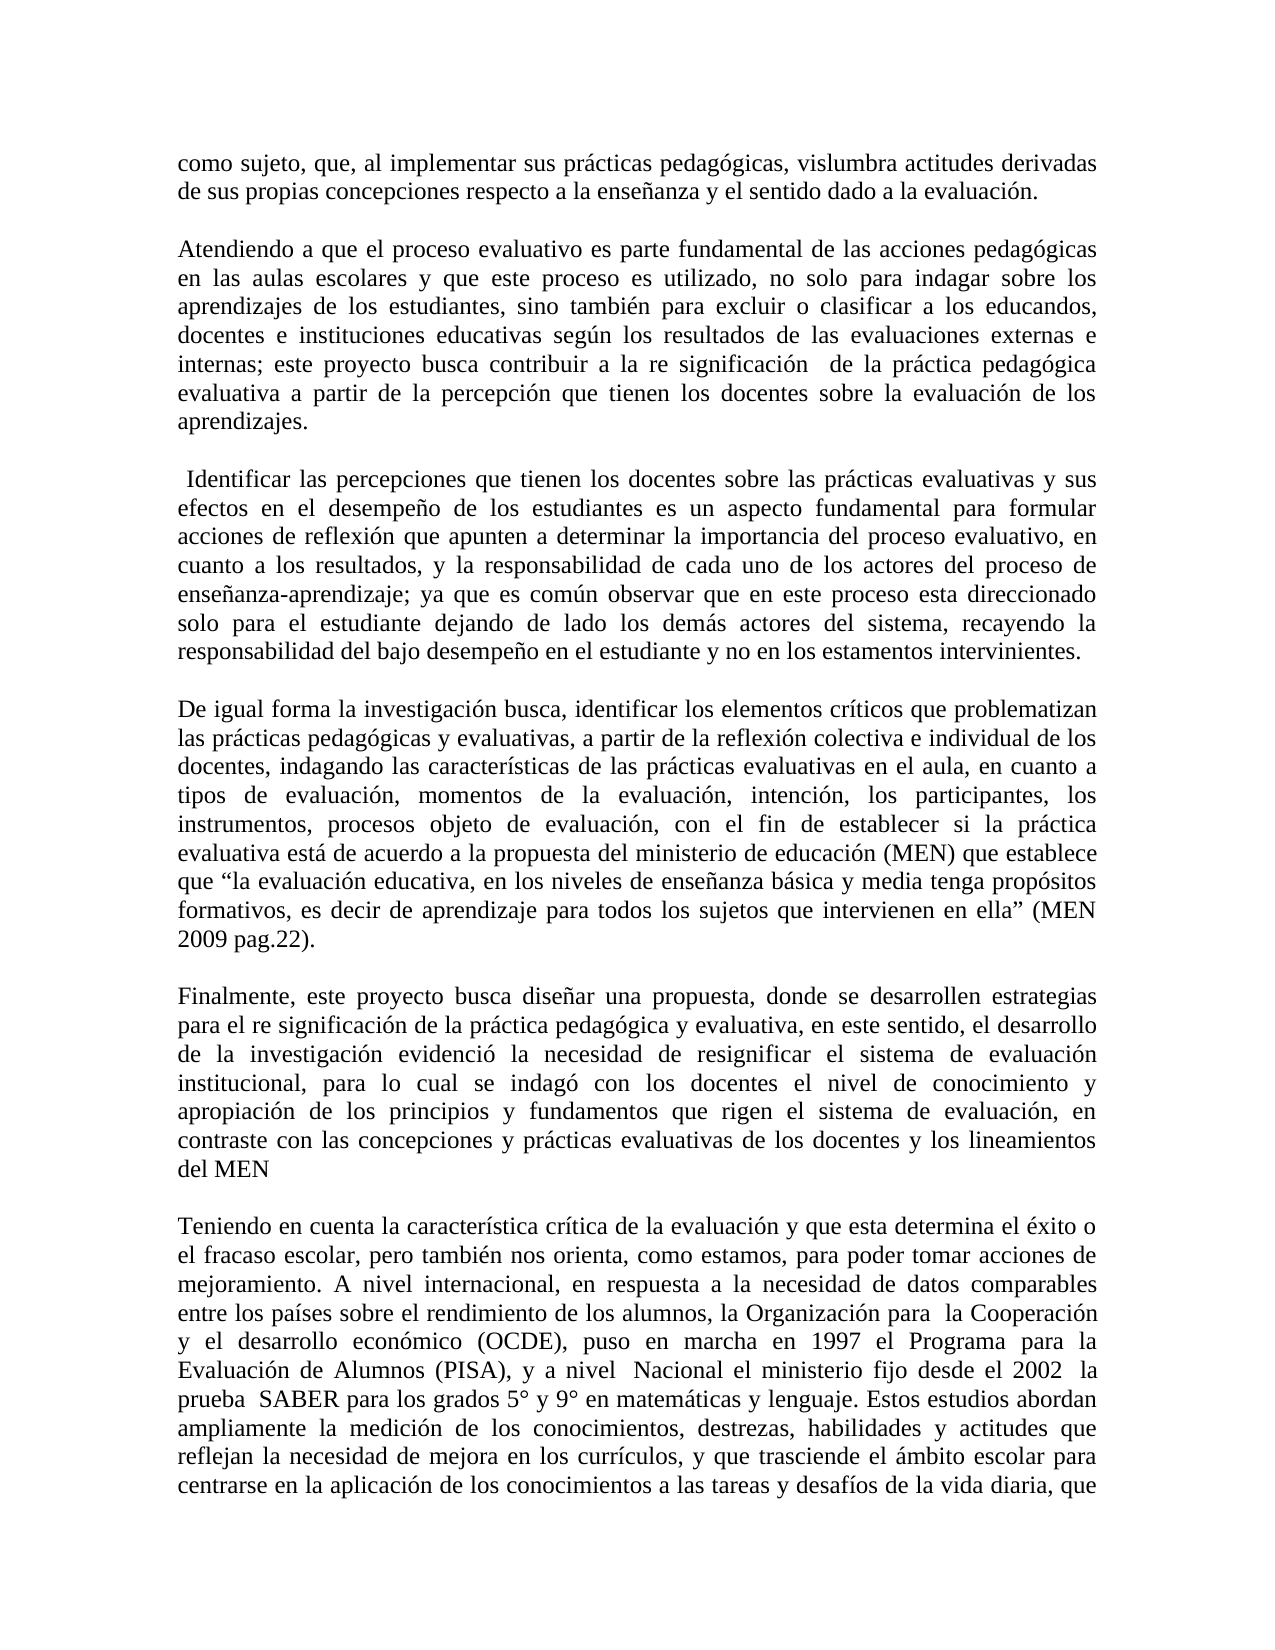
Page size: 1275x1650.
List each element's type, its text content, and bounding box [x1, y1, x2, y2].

text De igual forma la investigación busca, identificar los elementos críticos que problematizan las prácticas pedagógicas y evaluativas, a partir de la reflexión colectiva e individual de los docentes, indagando las características de las prácticas evaluativas en el aula, en cuanto a tipos de evaluación, momentos de la evaluación, intención, los participantes, los instrumentos, procesos objeto de evaluación, con el fin de establecer si la práctica evaluativa está de acuerdo a la propuesta del ministerio de educación (MEN) que establece que “la evaluación educativa, en los niveles de enseñanza básica y media tenga propósitos formativos, es decir de aprendizaje para todos los sujetos que intervienen en ella” (MEN 2009 pag.22). [177, 694, 1098, 953]
text Atendiendo a que el proceso evaluativo es parte fundamental de las acciones pedagógicas en las aulas escolares y que este proceso es utilizado, no solo para indagar sobre los aprendizajes de los estudiantes, sino también para excluir o clasificar a los educandos, docentes e instituciones educativas según los resultados de las evaluaciones externas e internas; este proyecto busca contribuir a la re significación de la práctica pedagógica evaluativa a partir de la percepción que tienen los docentes sobre la evaluación de los aprendizajes. [177, 234, 1098, 435]
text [177, 1211, 1098, 1499]
text Finalmente, este proyecto busca diseñar una propuesta, donde se desarrollen estrategias para el re significación de la práctica pedagógica y evaluativa, en este sentido, el desarrollo de la investigación evidenció la necesidad de resignificar el sistema de evaluación institucional, para lo cual se indagó con los docentes el nivel de conocimiento y apropiación de los principios y fundamentos que rigen el sistema de evaluación, en contraste con las concepciones y prácticas evaluativas de los docentes y los lineamientos del MEN [177, 981, 1098, 1183]
text Identificar las percepciones que tienen los docentes sobre las prácticas evaluativas y sus efectos en el desempeño de los estudiantes es un aspecto fundamental para formular acciones de reflexión que apunten a determinar la importancia del proceso evaluativo, en cuanto a los resultados, y la responsabilidad de cada uno de los actores del proceso de enseñanza-aprendizaje; ya que es común observar que en este proceso esta direccionado solo para el estudiante dejando de lado los demás actores del sistema, recayendo la responsabilidad del bajo desempeño en el estudiante y no en los estamentos intervinientes. [177, 464, 1098, 665]
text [177, 148, 1098, 205]
